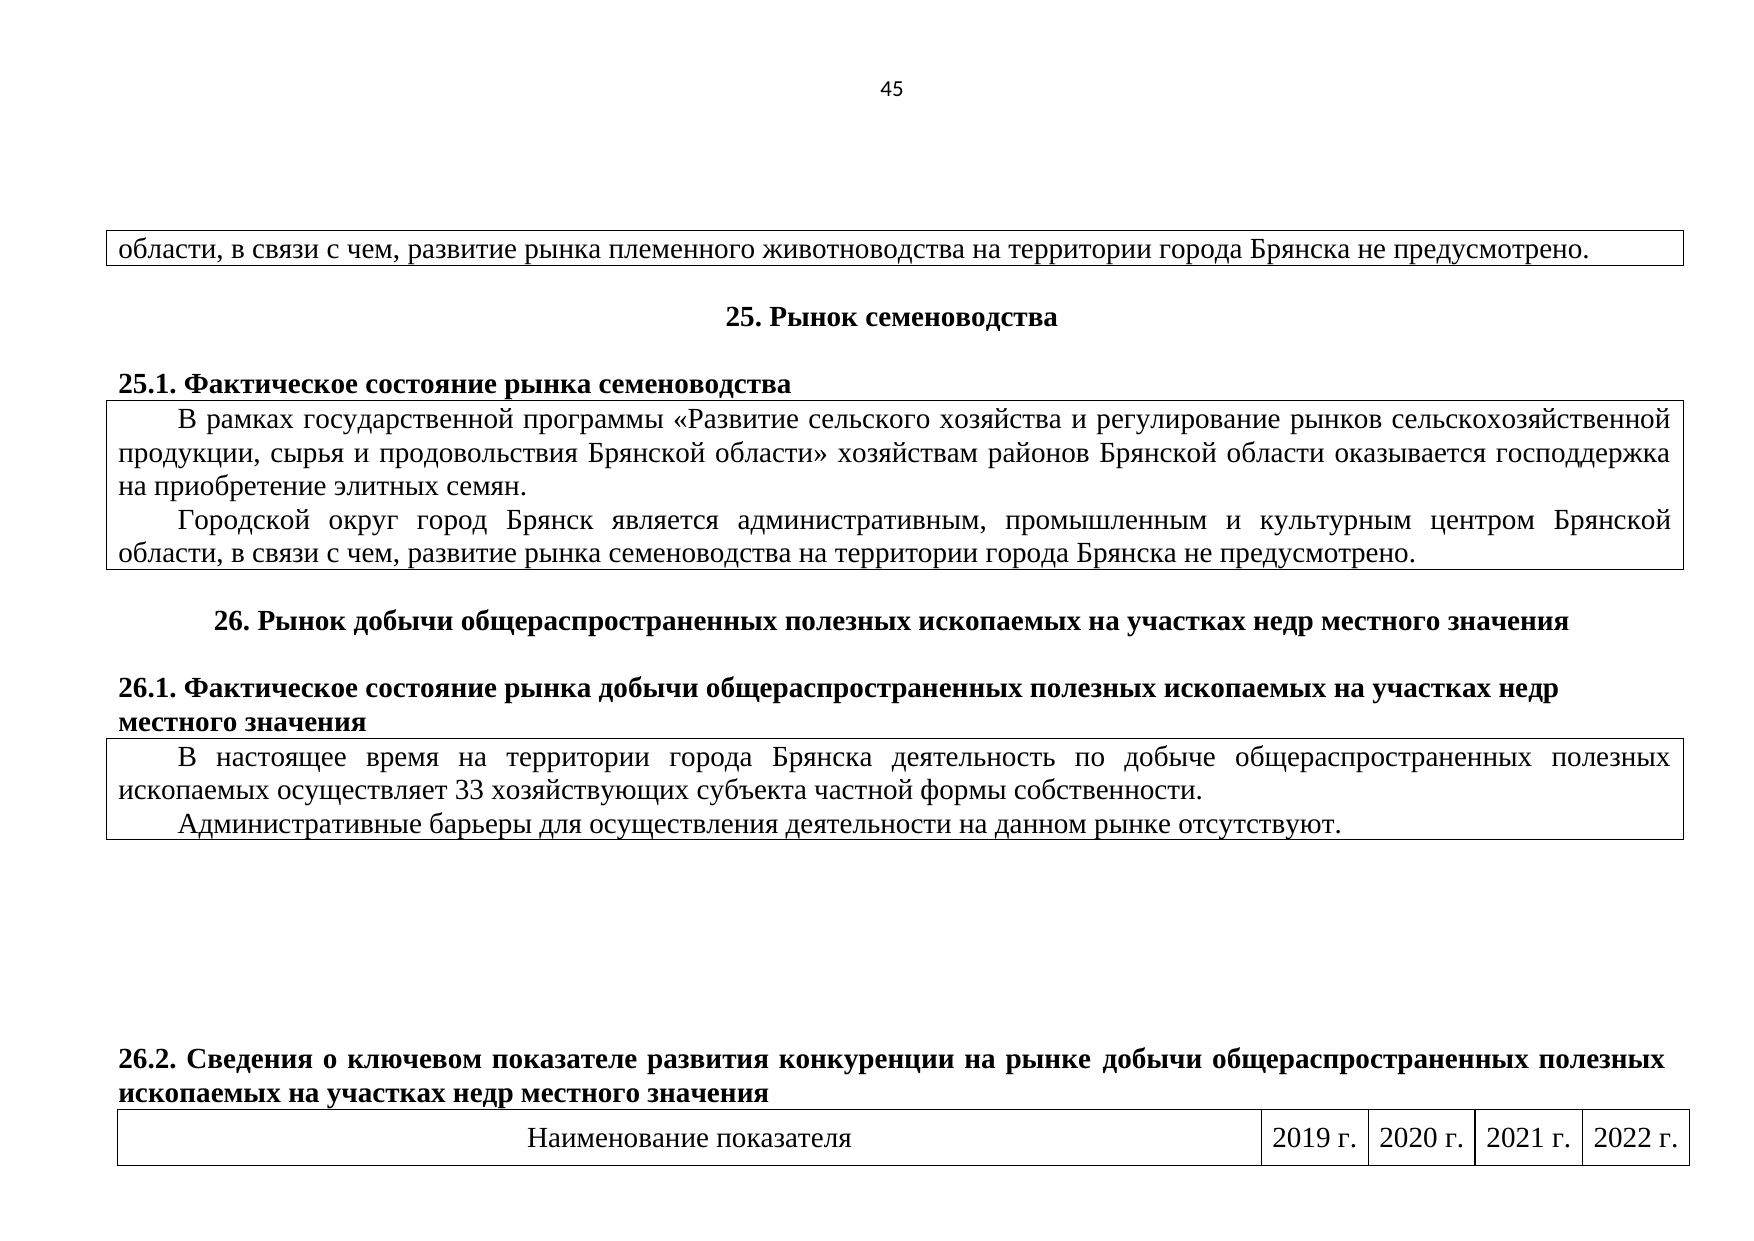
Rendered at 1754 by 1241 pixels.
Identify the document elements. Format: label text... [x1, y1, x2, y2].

text 26.2. Сведения о ключевом показателе развития конкуренции на рынке добычи общераспространенных полезных ископаемых на участках недр местного значения [118, 1042, 1665, 1109]
table_header 2021 г. [1476, 1110, 1582, 1164]
table_header 2022 г. [1583, 1110, 1689, 1164]
table_header В настоящее время на территории города Брянска деятельность по добыче общераспространенных полезных ископаемых осуществляет 33 хозяйствующих субъекта частной формы собственности. Административные барьеры для осуществления деятельности на данном рынке отсутствуют. [107, 739, 1683, 839]
table_header 2019 г. факт [1262, 1110, 1368, 1164]
text 25. Рынок семеноводства [118, 299, 1665, 333]
text 26.1. Фактическое состояние рынка добычи общераспространенных полезных ископаемых на участках недр местного значения [118, 671, 1665, 738]
table_header В рамках государственной программы «Развитие сельского хозяйства и регулирование рынков сельскохозяйственной продукции, сырья и продовольствия Брянской области» хозяйствам районов Брянской области оказывается господдержка на приобретение элитных семян. Городской округ город Брянск является административным, промышленным и культурным центром Брянской области, в связи с чем, развитие рынка семеноводства на территории города Брянска не предусмотрено. [107, 401, 1683, 569]
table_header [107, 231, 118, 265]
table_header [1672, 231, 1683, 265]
text 25.1. Фактическое состояние рынка семеноводства [118, 367, 1665, 400]
table_header 2020 г. [1369, 1110, 1474, 1164]
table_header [118, 1110, 1261, 1164]
text 26. Рынок добычи общераспространенных полезных ископаемых на участках недр местного значения [118, 603, 1665, 637]
